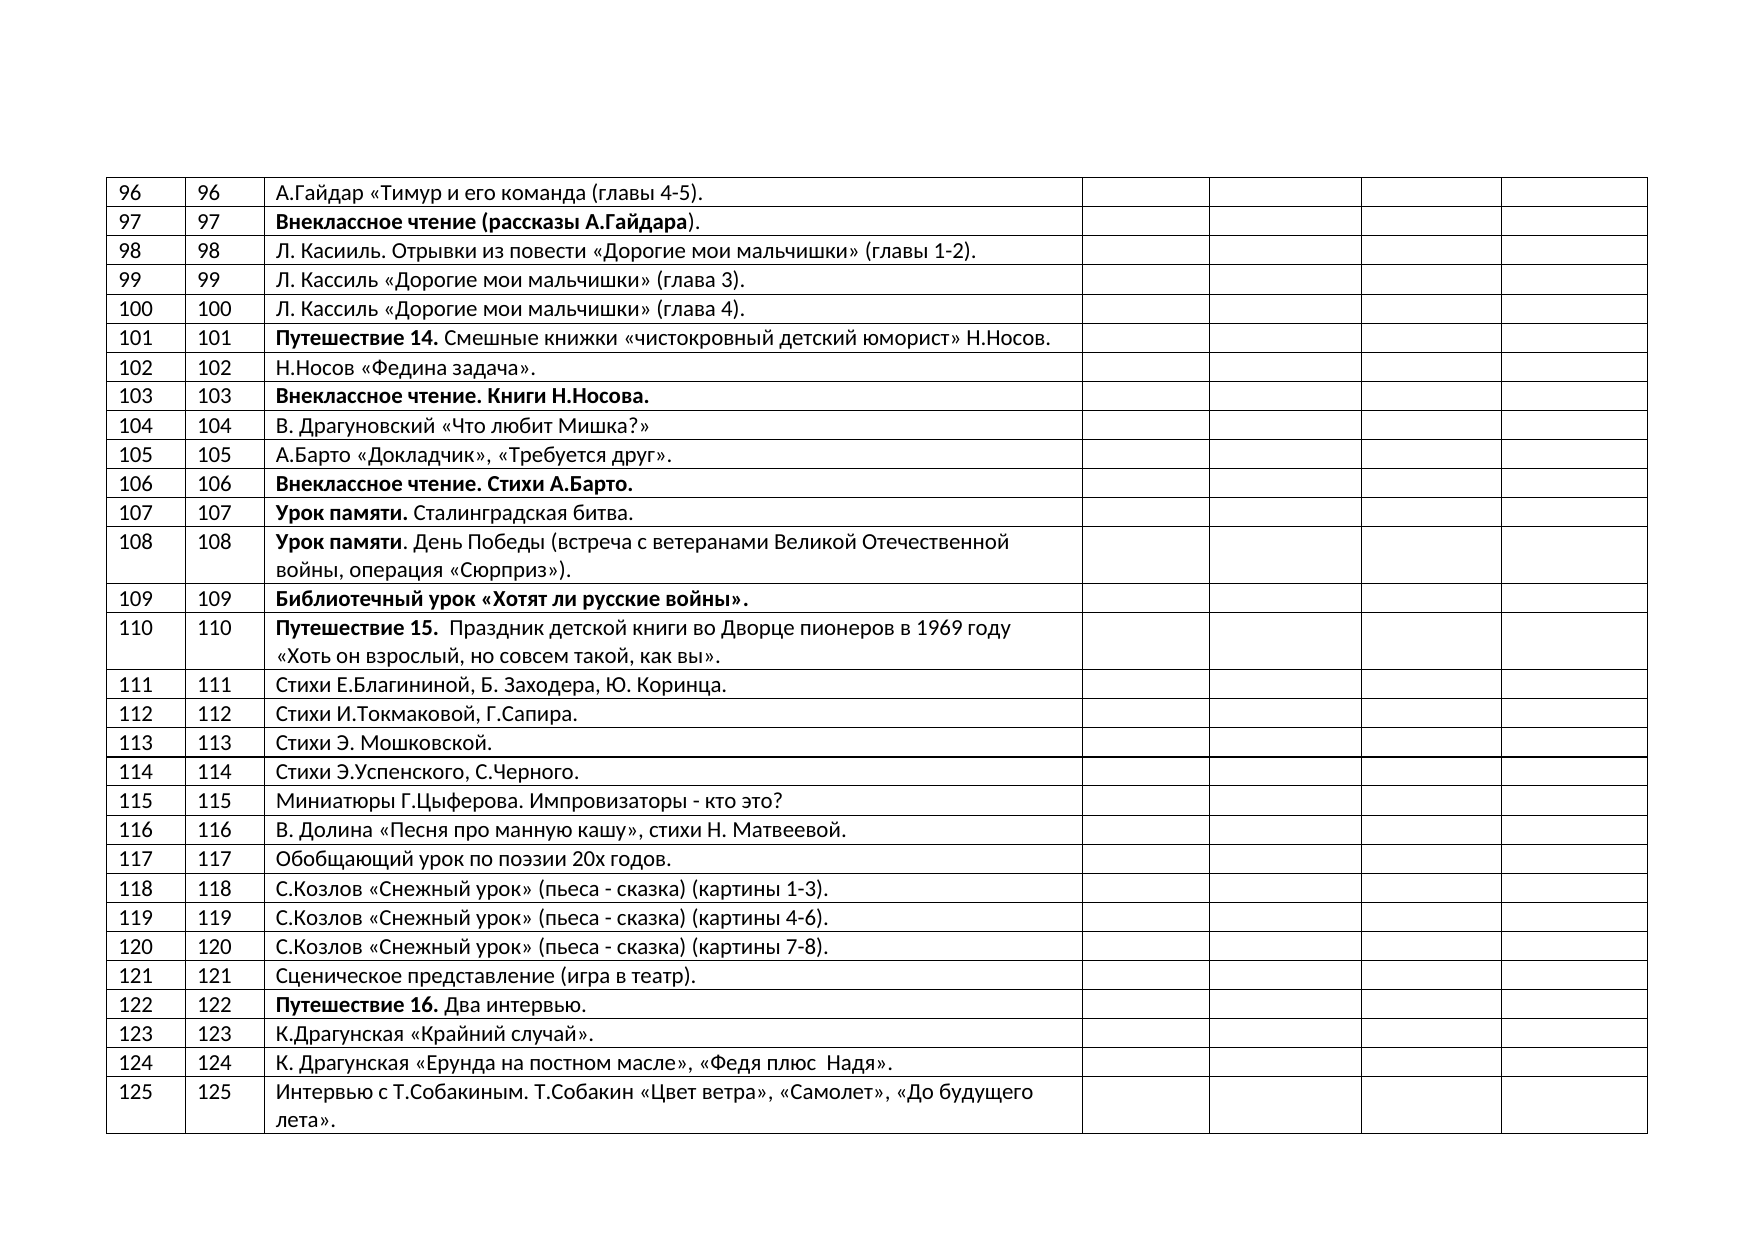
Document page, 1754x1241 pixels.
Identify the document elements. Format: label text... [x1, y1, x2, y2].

table_cell [1083, 932, 1209, 960]
table_cell [1083, 961, 1209, 989]
table_cell [1502, 469, 1647, 497]
table_cell [1083, 440, 1209, 468]
table_cell Путешествие 16. Два интервью. [265, 990, 1082, 1018]
table_cell 99 [107, 265, 185, 293]
table_cell 113 [107, 728, 185, 756]
table_cell 117 [186, 845, 264, 873]
table_cell [1210, 990, 1361, 1018]
table_cell 108 [186, 527, 264, 583]
table_cell 99 [186, 265, 264, 293]
table_cell [1502, 932, 1647, 960]
table_cell [1502, 1048, 1647, 1076]
table_cell [1502, 207, 1647, 235]
table_cell [1210, 236, 1361, 264]
table_cell [1083, 324, 1209, 352]
table_cell [1210, 469, 1361, 497]
table_cell [1362, 932, 1501, 960]
table_cell [1083, 527, 1209, 583]
table_cell [1502, 440, 1647, 468]
table_cell [1362, 353, 1501, 381]
table_cell [1083, 353, 1209, 381]
table_cell [1362, 1077, 1501, 1133]
table_cell 113 [186, 728, 264, 756]
table_cell 114 [107, 758, 185, 785]
table_cell 107 [186, 498, 264, 526]
table_cell [1362, 699, 1501, 727]
table_cell [1362, 498, 1501, 526]
table_cell [1362, 469, 1501, 497]
table_cell [1210, 265, 1361, 293]
table_cell 110 [107, 613, 185, 669]
table_cell [1210, 295, 1361, 322]
table_cell [1210, 411, 1361, 439]
table_cell [1083, 236, 1209, 264]
table_cell 104 [107, 411, 185, 439]
table_cell [1362, 758, 1501, 785]
table_cell 123 [107, 1019, 185, 1047]
table_cell [1502, 498, 1647, 526]
table_cell 111 [186, 670, 264, 698]
table_cell [1210, 353, 1361, 381]
table_cell [1502, 845, 1647, 873]
table_cell С.Козлов «Снежный урок» (пьеса - сказка) (картины 4-6). [265, 903, 1082, 931]
table_cell [1083, 845, 1209, 873]
table_cell 96 [186, 178, 264, 206]
table_cell [1502, 584, 1647, 612]
table_cell [1362, 816, 1501, 843]
table_cell [1502, 670, 1647, 698]
table_cell 100 [186, 295, 264, 322]
table_cell [1083, 990, 1209, 1018]
table_cell [1502, 1077, 1647, 1133]
table_cell 121 [186, 961, 264, 989]
table_cell [1362, 440, 1501, 468]
table_cell [1362, 178, 1501, 206]
table_cell [1502, 786, 1647, 814]
table_cell Внеклассное чтение. Книги Н.Носова. [265, 382, 1082, 410]
table_cell [1210, 527, 1361, 583]
table_cell [1210, 207, 1361, 235]
table_cell 114 [186, 758, 264, 785]
table_cell Урок памяти. День Победы (встреча с ветеранами Великой Отечественной войны, операция «Сюрприз»). [265, 527, 1082, 583]
table_cell [1210, 758, 1361, 785]
table_cell Путешествие 14. Смешные книжки «чистокровный детский юморист» Н.Носов. [265, 324, 1082, 352]
table_cell 124 [186, 1048, 264, 1076]
table_cell [1083, 1077, 1209, 1133]
table_cell 125 [186, 1077, 264, 1133]
table_cell 122 [107, 990, 185, 1018]
table_cell 120 [107, 932, 185, 960]
table_cell [1362, 990, 1501, 1018]
table_cell [1083, 728, 1209, 756]
table_cell Миниатюры Г.Цыферова. Импровизаторы - кто это? [265, 786, 1082, 814]
table_cell [1502, 382, 1647, 410]
table_cell Н.Носов «Федина задача». [265, 353, 1082, 381]
table_cell [1362, 382, 1501, 410]
table_cell 111 [107, 670, 185, 698]
table_cell [1362, 1048, 1501, 1076]
table_cell 121 [107, 961, 185, 989]
table_cell Стихи Э.Успенского, С.Черного. [265, 758, 1082, 785]
table_cell 98 [186, 236, 264, 264]
table_cell 109 [107, 584, 185, 612]
table_cell Урок памяти. Сталинградская битва. [265, 498, 1082, 526]
table_cell 115 [107, 786, 185, 814]
table_cell 122 [186, 990, 264, 1018]
table_cell А.Барто «Докладчик», «Требуется друг». [265, 440, 1082, 468]
table_cell 120 [186, 932, 264, 960]
table_cell [1362, 670, 1501, 698]
table_cell 109 [186, 584, 264, 612]
table_cell [1083, 265, 1209, 293]
table_cell [1210, 845, 1361, 873]
table_cell 119 [186, 903, 264, 931]
table_cell [1502, 961, 1647, 989]
table_cell В. Долина «Песня про манную кашу», стихи Н. Матвеевой. [265, 816, 1082, 843]
table_cell Л. Кассиль «Дорогие мои мальчишки» (глава 3). [265, 265, 1082, 293]
table_cell [1502, 758, 1647, 785]
table_cell [1362, 874, 1501, 902]
table_cell [1083, 411, 1209, 439]
table_cell 97 [186, 207, 264, 235]
table_cell Стихи И.Токмаковой, Г.Сапира. [265, 699, 1082, 727]
table_cell [1362, 786, 1501, 814]
table_cell [1083, 613, 1209, 669]
table_cell Л. Кассиль «Дорогие мои мальчишки» (глава 4). [265, 295, 1082, 322]
table_cell [1210, 670, 1361, 698]
table_cell [1362, 584, 1501, 612]
table_cell [1210, 324, 1361, 352]
table_cell 101 [186, 324, 264, 352]
table_cell [1502, 324, 1647, 352]
table_cell 105 [186, 440, 264, 468]
table_cell [1502, 816, 1647, 843]
table_cell 118 [186, 874, 264, 902]
table_cell [1083, 670, 1209, 698]
table_cell [1362, 903, 1501, 931]
table_cell К.Драгунская «Крайний случай». [265, 1019, 1082, 1047]
table_cell [1210, 932, 1361, 960]
table_cell [1502, 178, 1647, 206]
table_cell [1502, 990, 1647, 1018]
table_cell [1210, 961, 1361, 989]
table_cell [1210, 903, 1361, 931]
table_cell [1210, 382, 1361, 410]
table_cell [1362, 845, 1501, 873]
table_cell [1210, 498, 1361, 526]
table_cell [1502, 236, 1647, 264]
table_cell 107 [107, 498, 185, 526]
table_cell 112 [186, 699, 264, 727]
table_cell [1502, 265, 1647, 293]
table_cell [1502, 295, 1647, 322]
table_cell [1210, 786, 1361, 814]
table_cell [1502, 1019, 1647, 1047]
table_cell [1083, 903, 1209, 931]
table_cell [1502, 728, 1647, 756]
table_cell Путешествие 15. Праздник детской книги во Дворце пионеров в 1969 году «Хоть он взрослый, но совсем такой, как вы». [265, 613, 1082, 669]
table_cell 119 [107, 903, 185, 931]
table_cell 103 [107, 382, 185, 410]
table_cell 116 [107, 816, 185, 843]
table_cell Сценическое представление (игра в театр). [265, 961, 1082, 989]
table_cell [1362, 295, 1501, 322]
table_cell С.Козлов «Снежный урок» (пьеса - сказка) (картины 7-8). [265, 932, 1082, 960]
table_cell Интервью с Т.Собакиным. Т.Собакин «Цвет ветра», «Самолет», «До будущего лета». [265, 1077, 1082, 1133]
table_cell 106 [107, 469, 185, 497]
table_cell 101 [107, 324, 185, 352]
table_cell [1083, 178, 1209, 206]
table_cell [1502, 613, 1647, 669]
table_cell [1210, 584, 1361, 612]
table_cell А.Гайдар «Тимур и его команда (главы 4-5). [265, 178, 1082, 206]
table_cell 100 [107, 295, 185, 322]
table_cell 96 [107, 178, 185, 206]
table_cell 116 [186, 816, 264, 843]
table_cell [1210, 613, 1361, 669]
table_cell [1083, 1048, 1209, 1076]
table_cell Стихи Э. Мошковской. [265, 728, 1082, 756]
table_cell Внеклассное чтение (рассказы А.Гайдара). [265, 207, 1082, 235]
table_cell [1083, 699, 1209, 727]
table_cell [1362, 961, 1501, 989]
table_cell [1362, 411, 1501, 439]
table_cell [1362, 728, 1501, 756]
table_cell 115 [186, 786, 264, 814]
table_cell [1362, 613, 1501, 669]
table_cell [1210, 728, 1361, 756]
table_cell [1502, 527, 1647, 583]
table_cell 117 [107, 845, 185, 873]
table_cell 103 [186, 382, 264, 410]
table_cell 108 [107, 527, 185, 583]
table_cell Внеклассное чтение. Стихи А.Барто. [265, 469, 1082, 497]
table_cell 97 [107, 207, 185, 235]
table_cell [1210, 699, 1361, 727]
table_cell 106 [186, 469, 264, 497]
table_cell 118 [107, 874, 185, 902]
table_cell [1362, 265, 1501, 293]
table_cell [1362, 1019, 1501, 1047]
table_cell [1362, 236, 1501, 264]
table_cell [1502, 699, 1647, 727]
table_cell [1210, 1019, 1361, 1047]
table_cell 124 [107, 1048, 185, 1076]
table_cell [1083, 758, 1209, 785]
table_cell [1083, 382, 1209, 410]
table_cell 105 [107, 440, 185, 468]
table_cell 112 [107, 699, 185, 727]
table_cell [1210, 874, 1361, 902]
table_cell Обобщающий урок по поэзии 20х годов. [265, 845, 1082, 873]
table_cell [1502, 903, 1647, 931]
table_cell [1083, 1019, 1209, 1047]
table_cell [1362, 324, 1501, 352]
table_cell [1502, 874, 1647, 902]
table_cell [1502, 353, 1647, 381]
table_cell [1083, 816, 1209, 843]
table_cell 104 [186, 411, 264, 439]
table_cell Стихи Е.Благининой, Б. Заходера, Ю. Коринца. [265, 670, 1082, 698]
table_cell [1083, 584, 1209, 612]
table_cell 110 [186, 613, 264, 669]
table_cell С.Козлов «Снежный урок» (пьеса - сказка) (картины 1-3). [265, 874, 1082, 902]
table_cell [1210, 816, 1361, 843]
table_cell Л. Касииль. Отрывки из повести «Дорогие мои мальчишки» (главы 1-2). [265, 236, 1082, 264]
table_cell Библиотечный урок «Хотят ли русские войны». [265, 584, 1082, 612]
table_cell [1083, 295, 1209, 322]
table_cell [1083, 786, 1209, 814]
table_cell 125 [107, 1077, 185, 1133]
table_cell 102 [107, 353, 185, 381]
table_cell [1210, 440, 1361, 468]
table_cell [1362, 527, 1501, 583]
table_cell [1083, 469, 1209, 497]
table_cell 98 [107, 236, 185, 264]
table_cell [1210, 1048, 1361, 1076]
table_cell [1083, 498, 1209, 526]
table_cell [1210, 1077, 1361, 1133]
table_cell В. Драгуновский «Что любит Мишка?» [265, 411, 1082, 439]
table_cell К. Драгунская «Ерунда на постном масле», «Федя плюс Надя». [265, 1048, 1082, 1076]
table_cell [1083, 207, 1209, 235]
table_cell 102 [186, 353, 264, 381]
table_cell [1210, 178, 1361, 206]
table_cell 123 [186, 1019, 264, 1047]
table_cell [1502, 411, 1647, 439]
table_cell [1083, 874, 1209, 902]
table_cell [1362, 207, 1501, 235]
